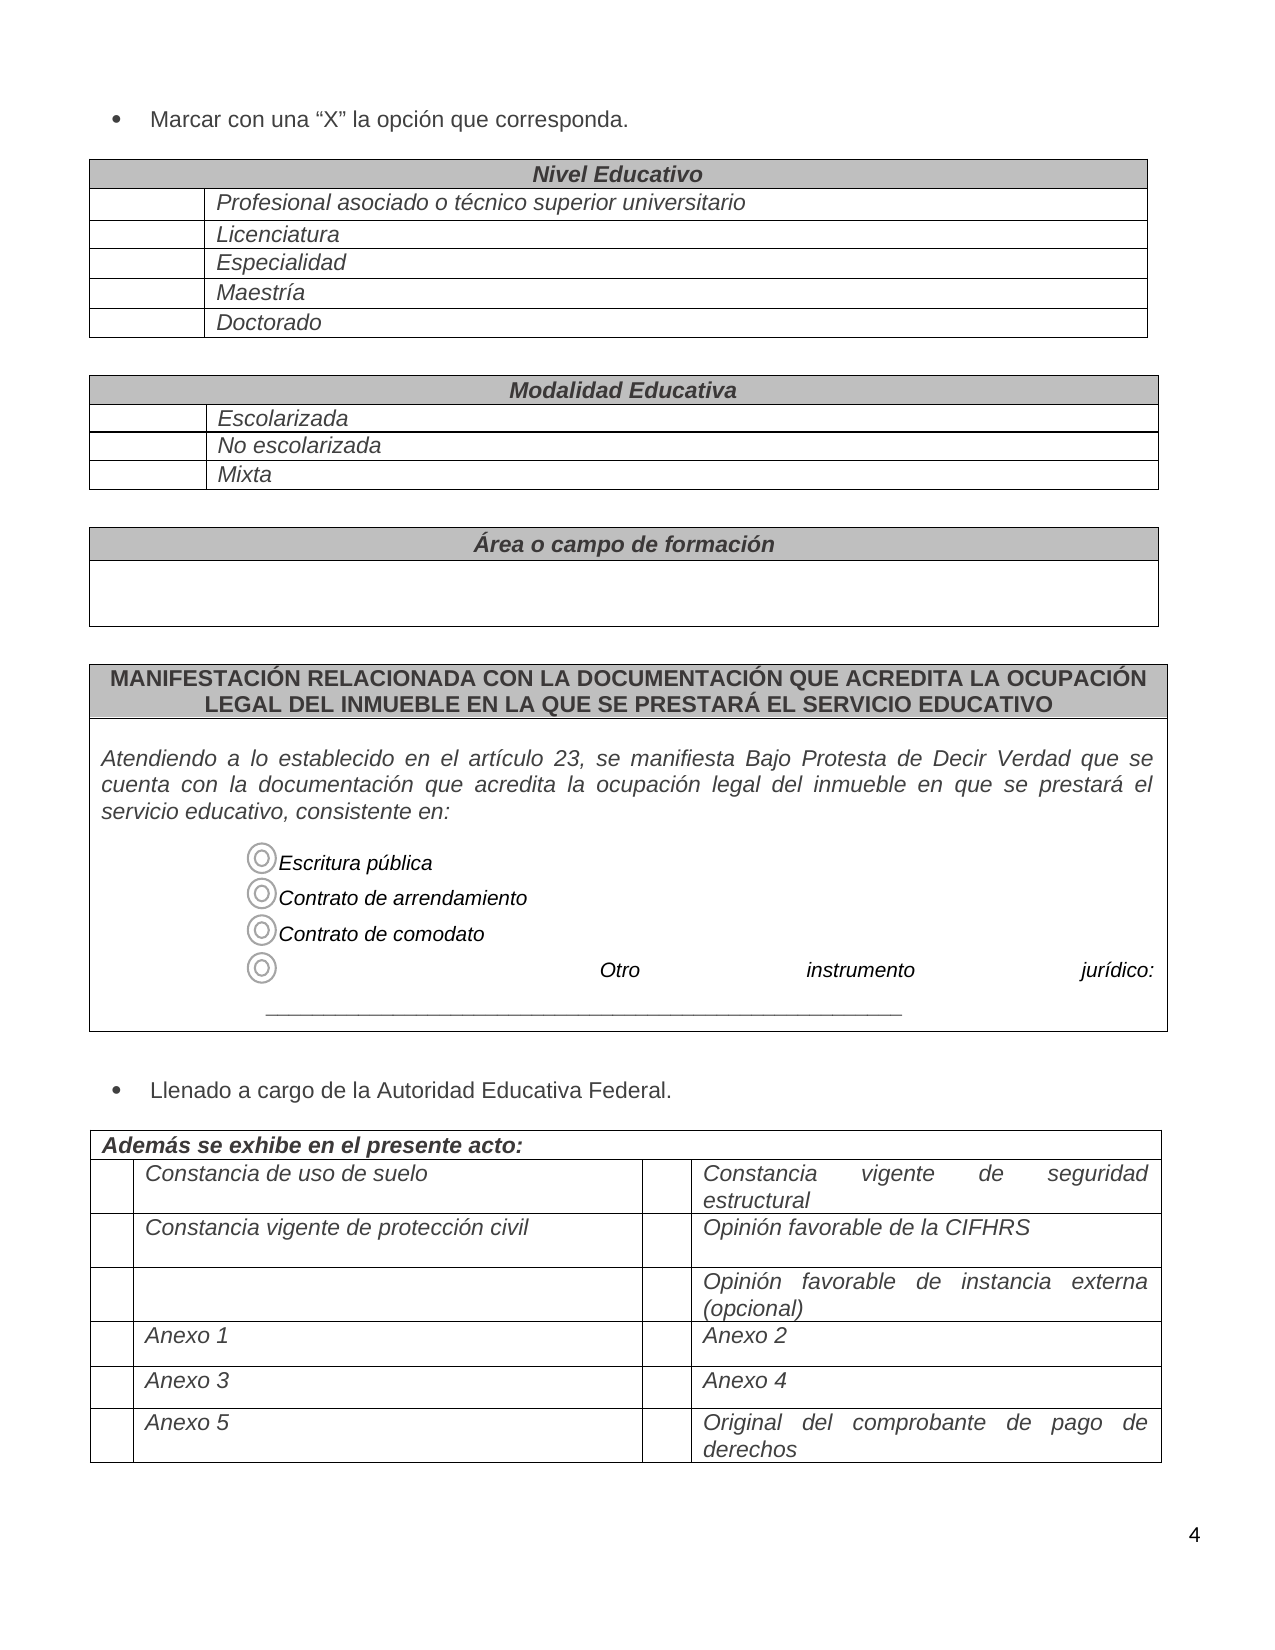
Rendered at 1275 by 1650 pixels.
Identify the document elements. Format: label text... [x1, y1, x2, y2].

table_cell Opinión favorable de instancia externa (opcional) [692, 1268, 1161, 1321]
table_cell Anexo 2 [692, 1322, 1161, 1366]
table_cell No escolarizada [207, 433, 1158, 460]
table_cell [91, 1268, 133, 1321]
table_cell [91, 1160, 133, 1213]
table_cell [91, 1367, 133, 1408]
table_header MANIFESTACIÓN RELACIONADA CON LA DOCUMENTACIÓN QUE ACREDITA LA OCUPACIÓN LEGAL DEL INMUEBLE EN LA QUE SE PRESTARÁ EL SERVICIO EDUCATIVO [90, 665, 1167, 717]
table_cell Especialidad [205, 249, 1147, 278]
table_cell Opinión favorable de la CIFHRS [692, 1214, 1161, 1267]
table_cell [91, 1322, 133, 1366]
table_header Modalidad Educativa [90, 376, 1158, 404]
table_cell [643, 1367, 691, 1408]
table_cell Anexo 5 [134, 1409, 642, 1462]
table_header Área o campo de formación [90, 528, 1158, 560]
table_cell Maestría [205, 279, 1147, 308]
table_cell Anexo 4 [692, 1367, 1161, 1408]
table_cell Escolarizada [207, 405, 1158, 431]
table_header Nivel Educativo [90, 160, 1147, 188]
table_cell [643, 1409, 691, 1462]
table_cell Original del comprobante de pago de derechos [692, 1409, 1161, 1462]
table_cell [643, 1160, 691, 1213]
table_cell [643, 1268, 691, 1321]
table_cell Constancia de uso de suelo [134, 1160, 642, 1213]
table_cell [90, 221, 204, 248]
table_cell [90, 405, 206, 431]
table_cell Constancia vigente de seguridad estructural [692, 1160, 1161, 1213]
table_cell [90, 433, 206, 460]
table_cell Anexo 3 [134, 1367, 642, 1408]
table_cell Profesional asociado o técnico superior universitario [205, 189, 1147, 220]
table_cell Anexo 1 [134, 1322, 642, 1366]
table_cell Atendiendo a lo establecido en el artículo 23, se manifiesta Bajo Protesta de Decir Verdad que se cuenta con la documentación que acredita la ocupación legal del inmueble en que se prestará el servicio educativo, consistente en: Escritura pública Contrato de arrendamiento Contrato de comodato Otro instrumento jurídico: _______________________________________________________ [90, 719, 1167, 1031]
table_header Además se exhibe en el presente acto: [91, 1131, 1161, 1159]
table_cell [90, 309, 204, 337]
table_cell [134, 1268, 642, 1321]
table_cell [91, 1214, 133, 1267]
table_cell [90, 461, 206, 489]
table_cell Constancia vigente de protección civil [134, 1214, 642, 1267]
table_cell [643, 1214, 691, 1267]
table_cell [90, 561, 1158, 626]
table_cell [90, 189, 204, 220]
table_cell [643, 1322, 691, 1366]
table_cell Licenciatura [205, 221, 1147, 248]
table_cell [91, 1409, 133, 1462]
list Marcar con una “X” la opción que corresponda. [112, 106, 1168, 132]
table_cell Mixta [207, 461, 1158, 489]
table_cell Doctorado [205, 309, 1147, 337]
table_cell [90, 279, 204, 308]
table_cell [90, 249, 204, 278]
list Llenado a cargo de la Autoridad Educativa Federal. [112, 1077, 1168, 1103]
